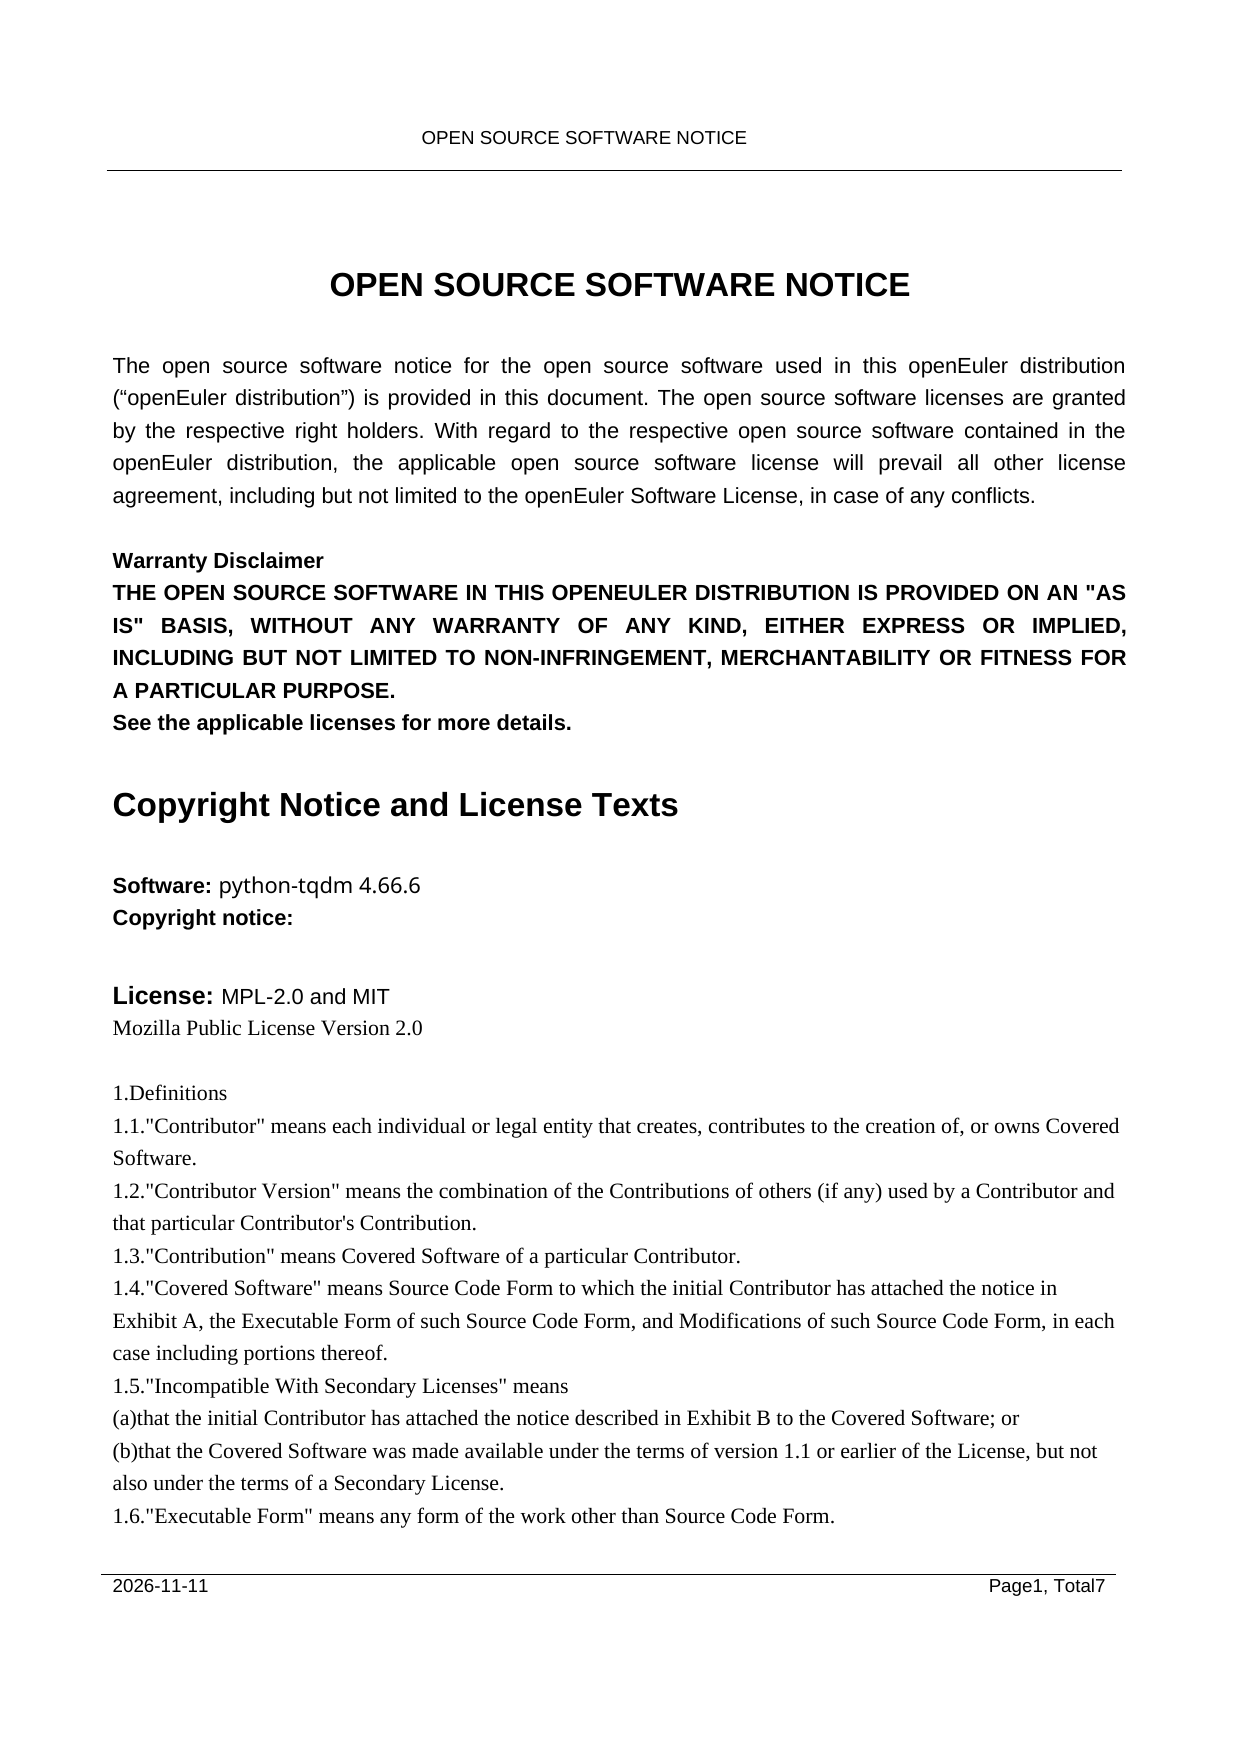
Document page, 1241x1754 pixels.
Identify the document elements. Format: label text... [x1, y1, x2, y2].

title Software: python-tqdm 4.66.6 [112, 869, 1128, 901]
text 1.1."Contributor" means each individual or legal entity that creates, contributes to the creation of, or owns Covered Software. [112, 1109, 1128, 1174]
text 1.2."Contributor Version" means the combination of the Contributions of others (if any) used by a Contributor and that particular Contributor's Contribution. [112, 1174, 1128, 1239]
text 1.3."Contribution" means Covered Software of a particular Contributor. [112, 1239, 1128, 1272]
text 1.5."Incompatible With Secondary Licenses" means [112, 1369, 1128, 1402]
text (a)that the initial Contributor has attached the notice described in Exhibit B to the Covered Software; or [112, 1402, 1128, 1434]
text (b)that the Covered Software was made available under the terms of version 1.1 or earlier of the License, but not also under the terms of a Secondary License. [112, 1434, 1128, 1499]
text License: MPL-2.0 and MIT [112, 979, 1128, 1012]
text 1.Definitions [112, 1077, 1128, 1109]
text Mozilla Public License Version 2.0 [112, 1012, 1128, 1044]
text Copyright Notice and License Texts [112, 771, 1128, 836]
text OPEN SOURCE SOFTWARE NOTICE [112, 251, 1128, 316]
text Copyright notice: [112, 901, 1128, 934]
text Warranty Disclaimer [112, 544, 1128, 576]
text THE OPEN SOURCE SOFTWARE IN THIS OPENEULER DISTRIBUTION IS PROVIDED ON AN "AS IS" BASIS, WITHOUT ANY WARRANTY OF ANY KIND, EITHER EXPRESS OR IMPLIED, INCLUDING BUT NOT LIMITED TO NON-INFRINGEMENT, MERCHANTABILITY OR FITNESS FOR A PARTICULAR PURPOSE. See the applicable licenses for more details. [112, 576, 1128, 739]
text 1.4."Covered Software" means Source Code Form to which the initial Contributor has attached the notice in Exhibit A, the Executable Form of such Source Code Form, and Modifications of such Source Code Form, in each case including portions thereof. [112, 1272, 1128, 1369]
text The open source software notice for the open source software used in this openEuler distribution (“openEuler distribution”) is provided in this document. The open source software licenses are granted by the respective right holders. With regard to the respective open source software contained in the openEuler distribution, the applicable open source software license will prevail all other license agreement, including but not limited to the openEuler Software License, in case of any conflicts. [112, 349, 1128, 511]
text 1.6."Executable Form" means any form of the work other than Source Code Form. [112, 1499, 1128, 1532]
